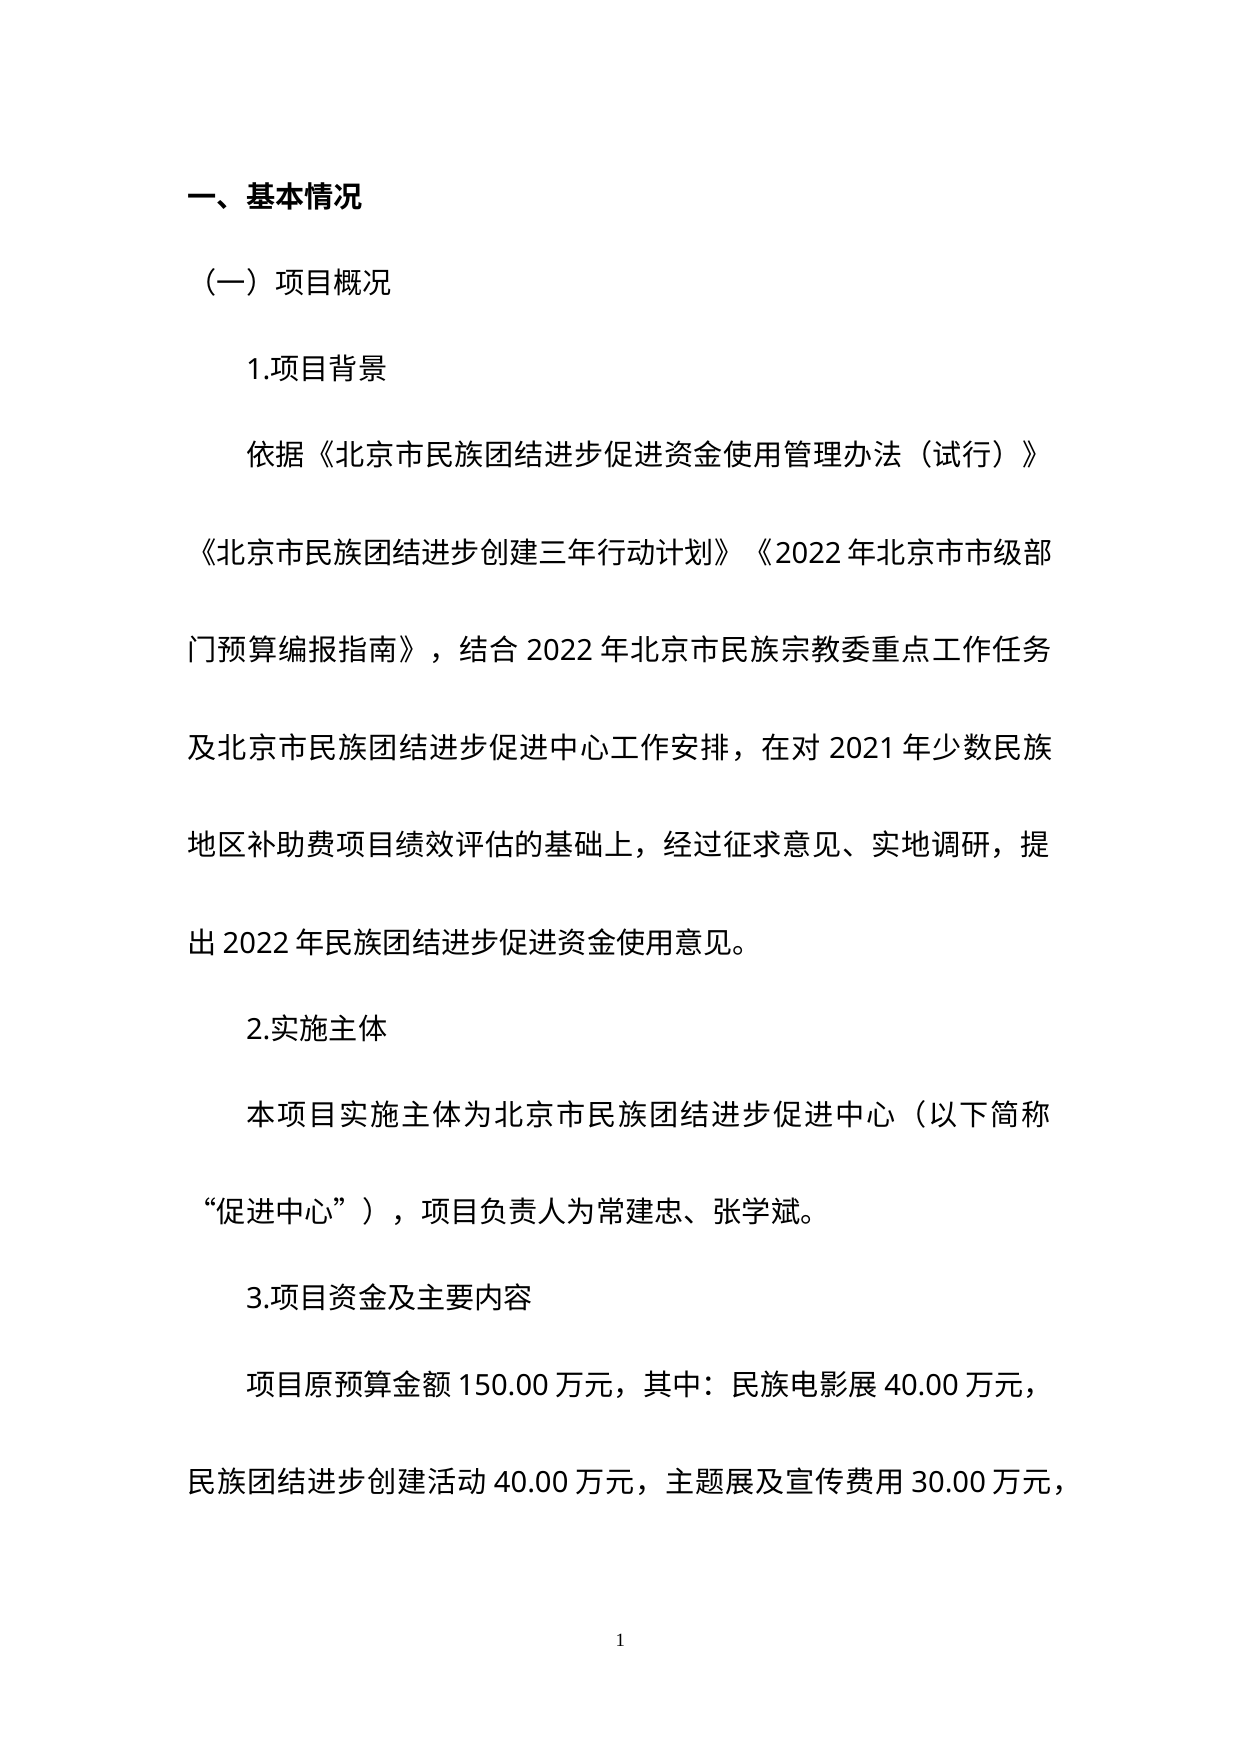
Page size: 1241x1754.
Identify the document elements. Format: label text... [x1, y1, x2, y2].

text （一）项目概况 [187, 248, 1053, 313]
text 本项目实施主体为北京市民族团结进步促进中心（以下简称“促进中心”），项目负责人为常建忠、张学斌。 [187, 1080, 1053, 1243]
text 依据《北京市民族团结进步促进资金使用管理办法（试行）》《北京市民族团结进步创建三年行动计划》《2022年北京市市级部门预算编报指南》，结合2022年北京市民族宗教委重点工作任务及北京市民族团结进步促进中心工作安排，在对2021年少数民族地区补助费项目绩效评估的基础上，经过征求意见、实地调研，提出2022年民族团结进步促进资金使用意见。 [187, 420, 1053, 973]
text 3.项目资金及主要内容 [187, 1264, 1053, 1329]
text 2.实施主体 [187, 994, 1053, 1059]
text 1.项目背景 [187, 334, 1053, 399]
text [187, 1350, 1053, 1512]
text 一、基本情况 [187, 162, 1053, 227]
